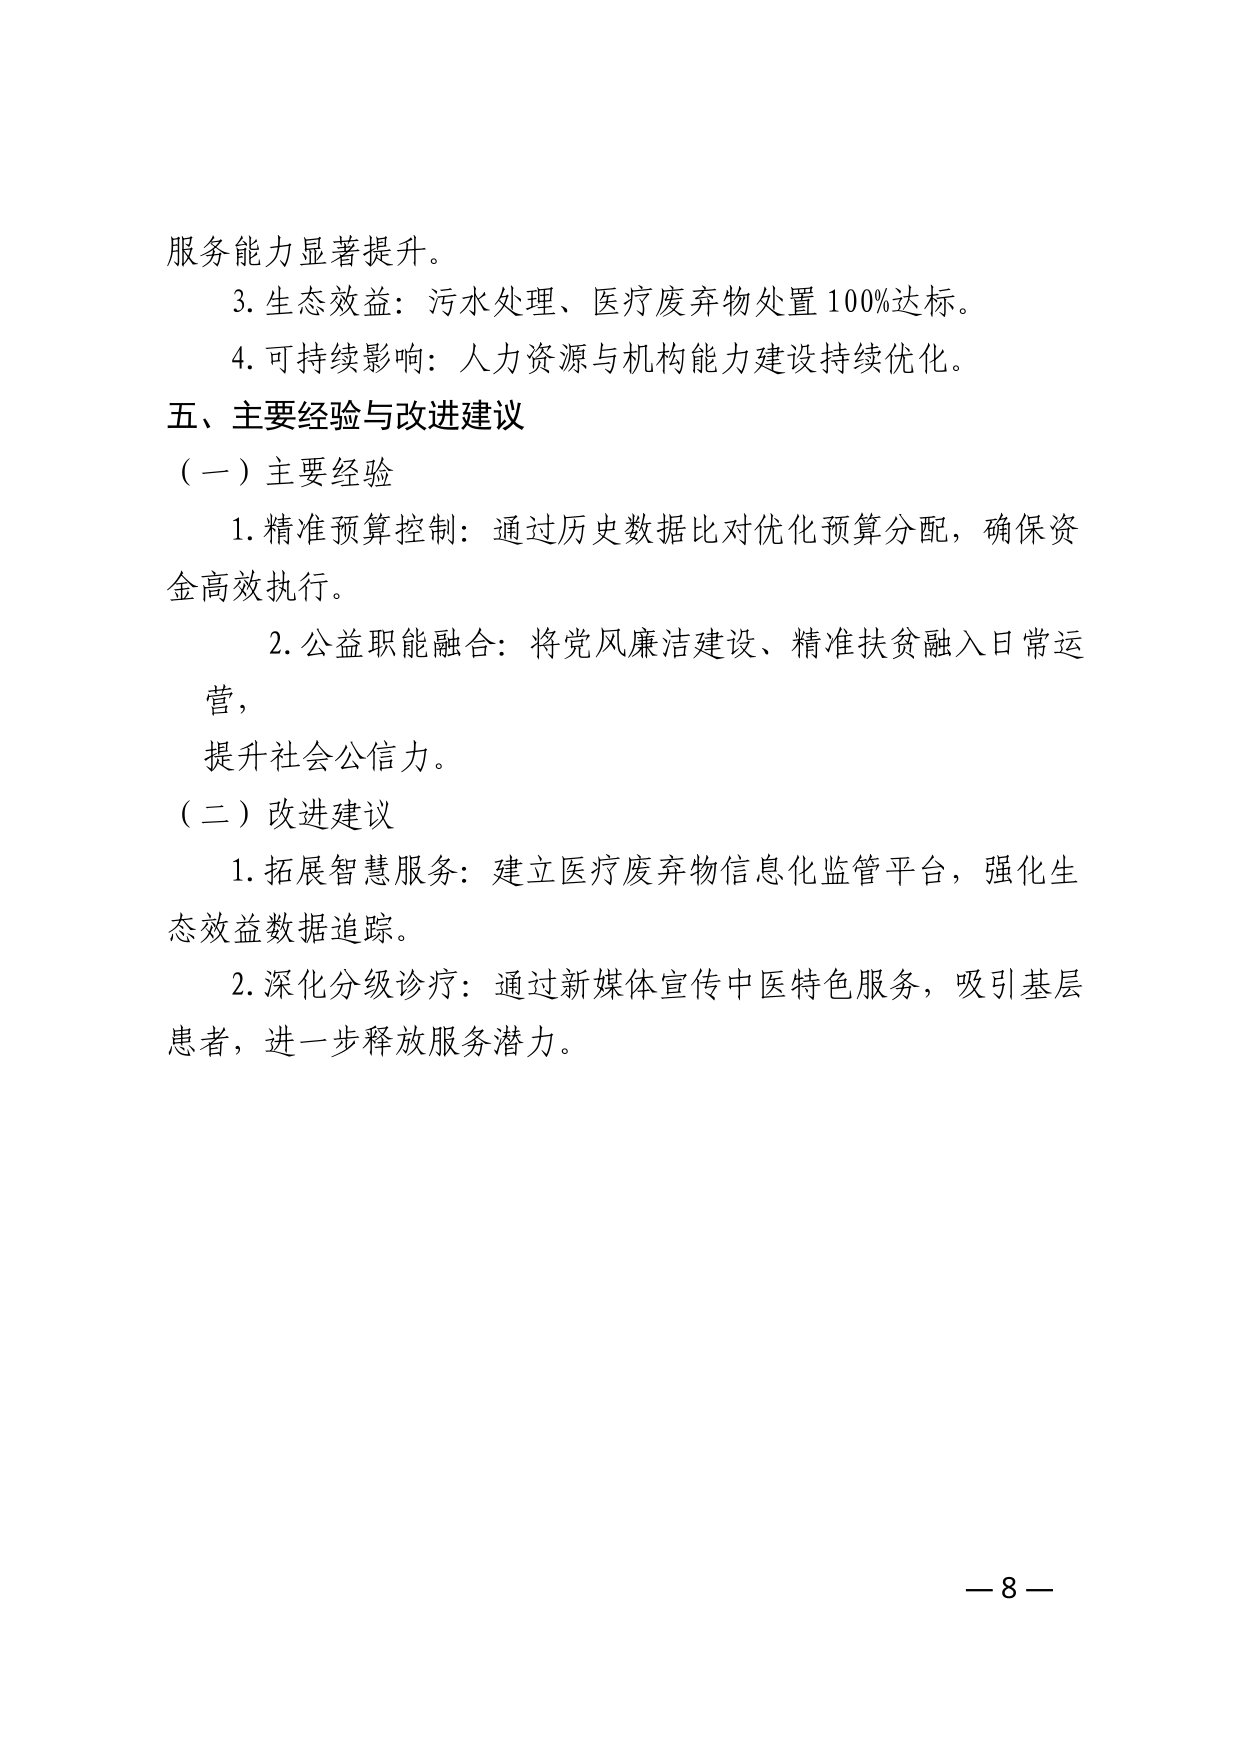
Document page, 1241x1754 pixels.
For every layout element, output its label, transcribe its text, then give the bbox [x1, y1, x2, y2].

list 2.深化分级诊疗：通过新媒体宣传中医特色服务，吸引基层患者，进一步释放服务潜力。 [165, 963, 1087, 1058]
subtitle 1.拓展智慧服务：建立医疗废弃物信息化监管平台，强化生态效益数据追踪。 [165, 849, 1087, 944]
list 1.精准预算控制：通过历史数据比对优化预算分配，确保资金高效执行。 [165, 508, 1087, 603]
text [165, 219, 1087, 280]
list 2.公益职能融合：将党风廉洁建设、精准扶贫融入日常运营， [203, 622, 1087, 717]
subtitle （一）主要经验 [165, 451, 1087, 489]
subtitle 五、主要经验与改进建议 [165, 394, 1087, 432]
list 3.生态效益：污水处理、医疗废弃物处置100%达标。 [165, 280, 1087, 318]
subtitle 改进建议 [165, 793, 1087, 831]
list 4.可持续影响：人力资源与机构能力建设持续优化。 [165, 337, 1087, 375]
list 提升社会公信力。 [203, 736, 1087, 774]
